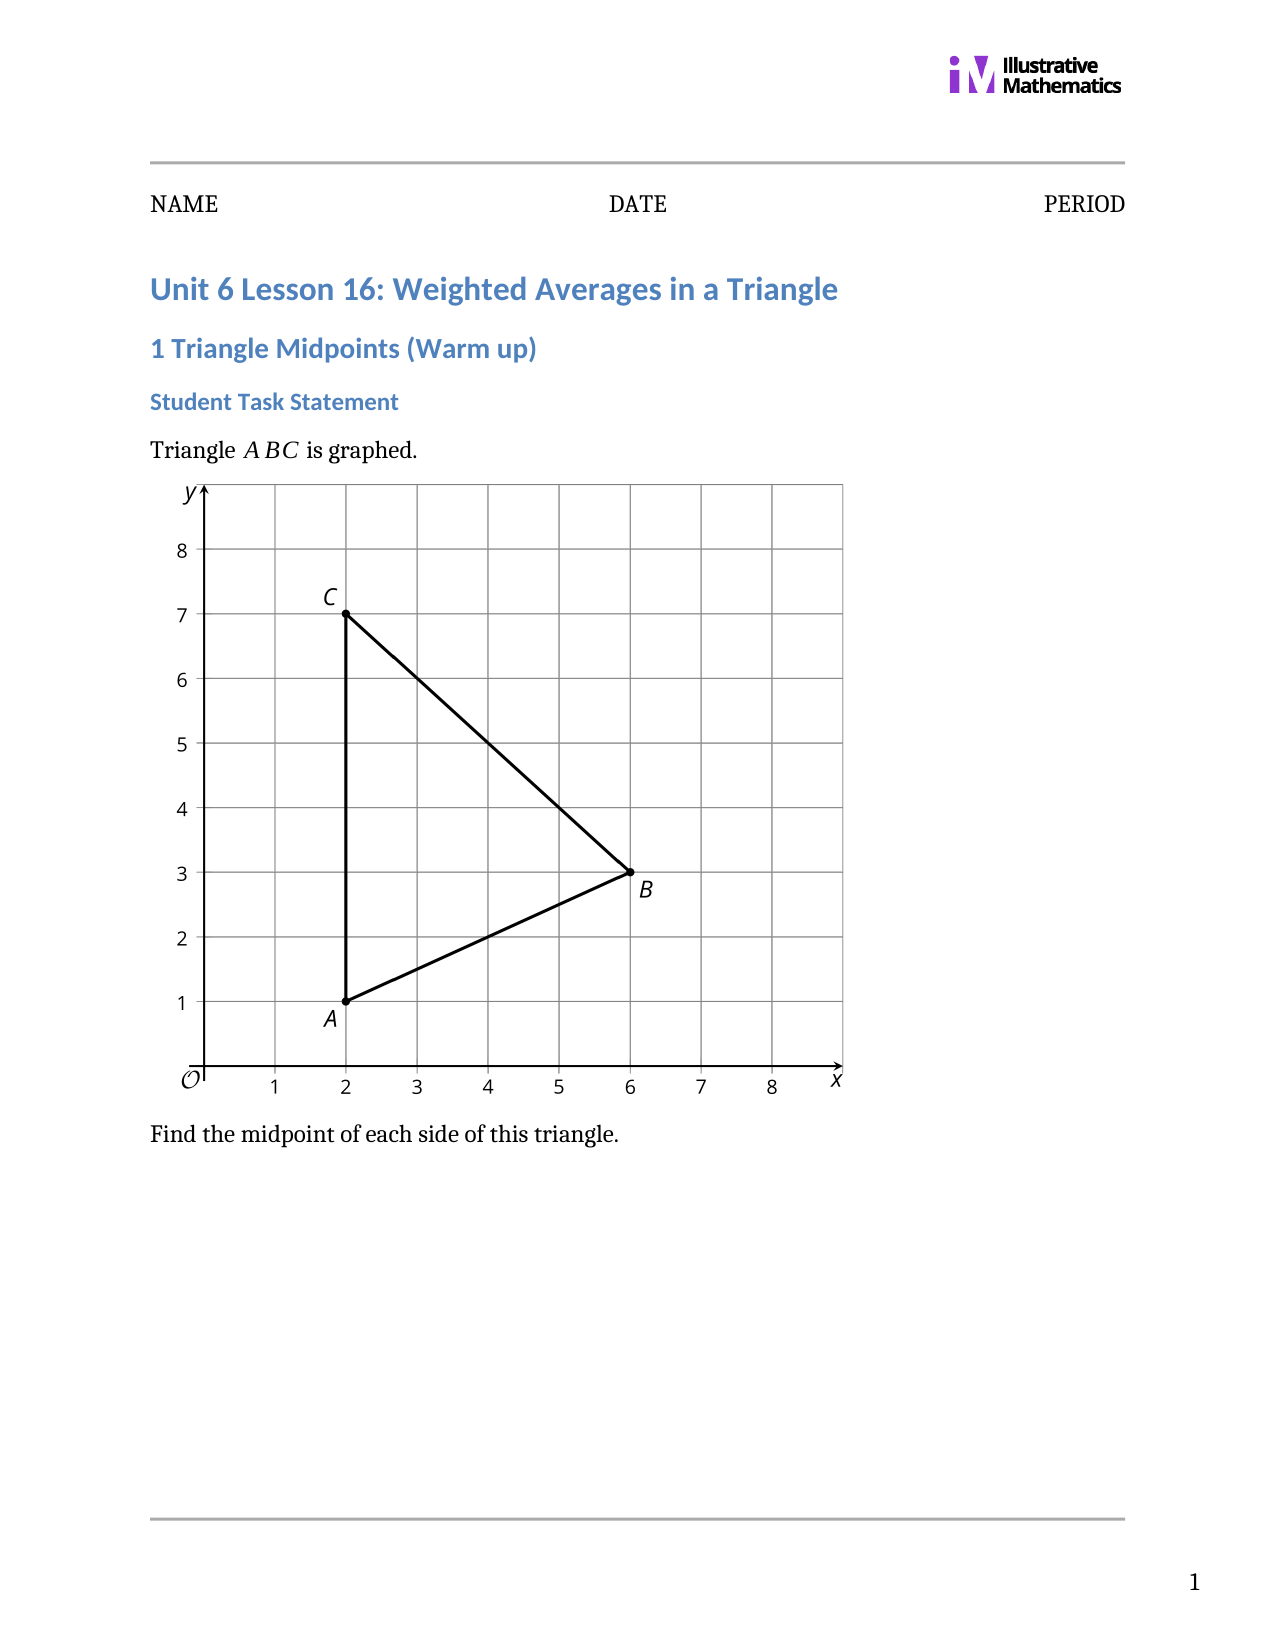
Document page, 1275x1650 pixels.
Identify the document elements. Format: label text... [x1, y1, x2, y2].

picture [949, 55, 1121, 93]
subtitle Student Task Statement [150, 386, 1125, 417]
text Find the midpoint of each side of this triangle. [150, 1120, 1125, 1149]
picture [168, 483, 844, 1102]
subtitle 1 Triangle Midpoints (Warm up) [150, 330, 1125, 366]
text Triangle is graphed. [150, 436, 1125, 464]
subtitle Unit 6 Lesson 16: Weighted Averages in a Triangle [150, 268, 1125, 309]
